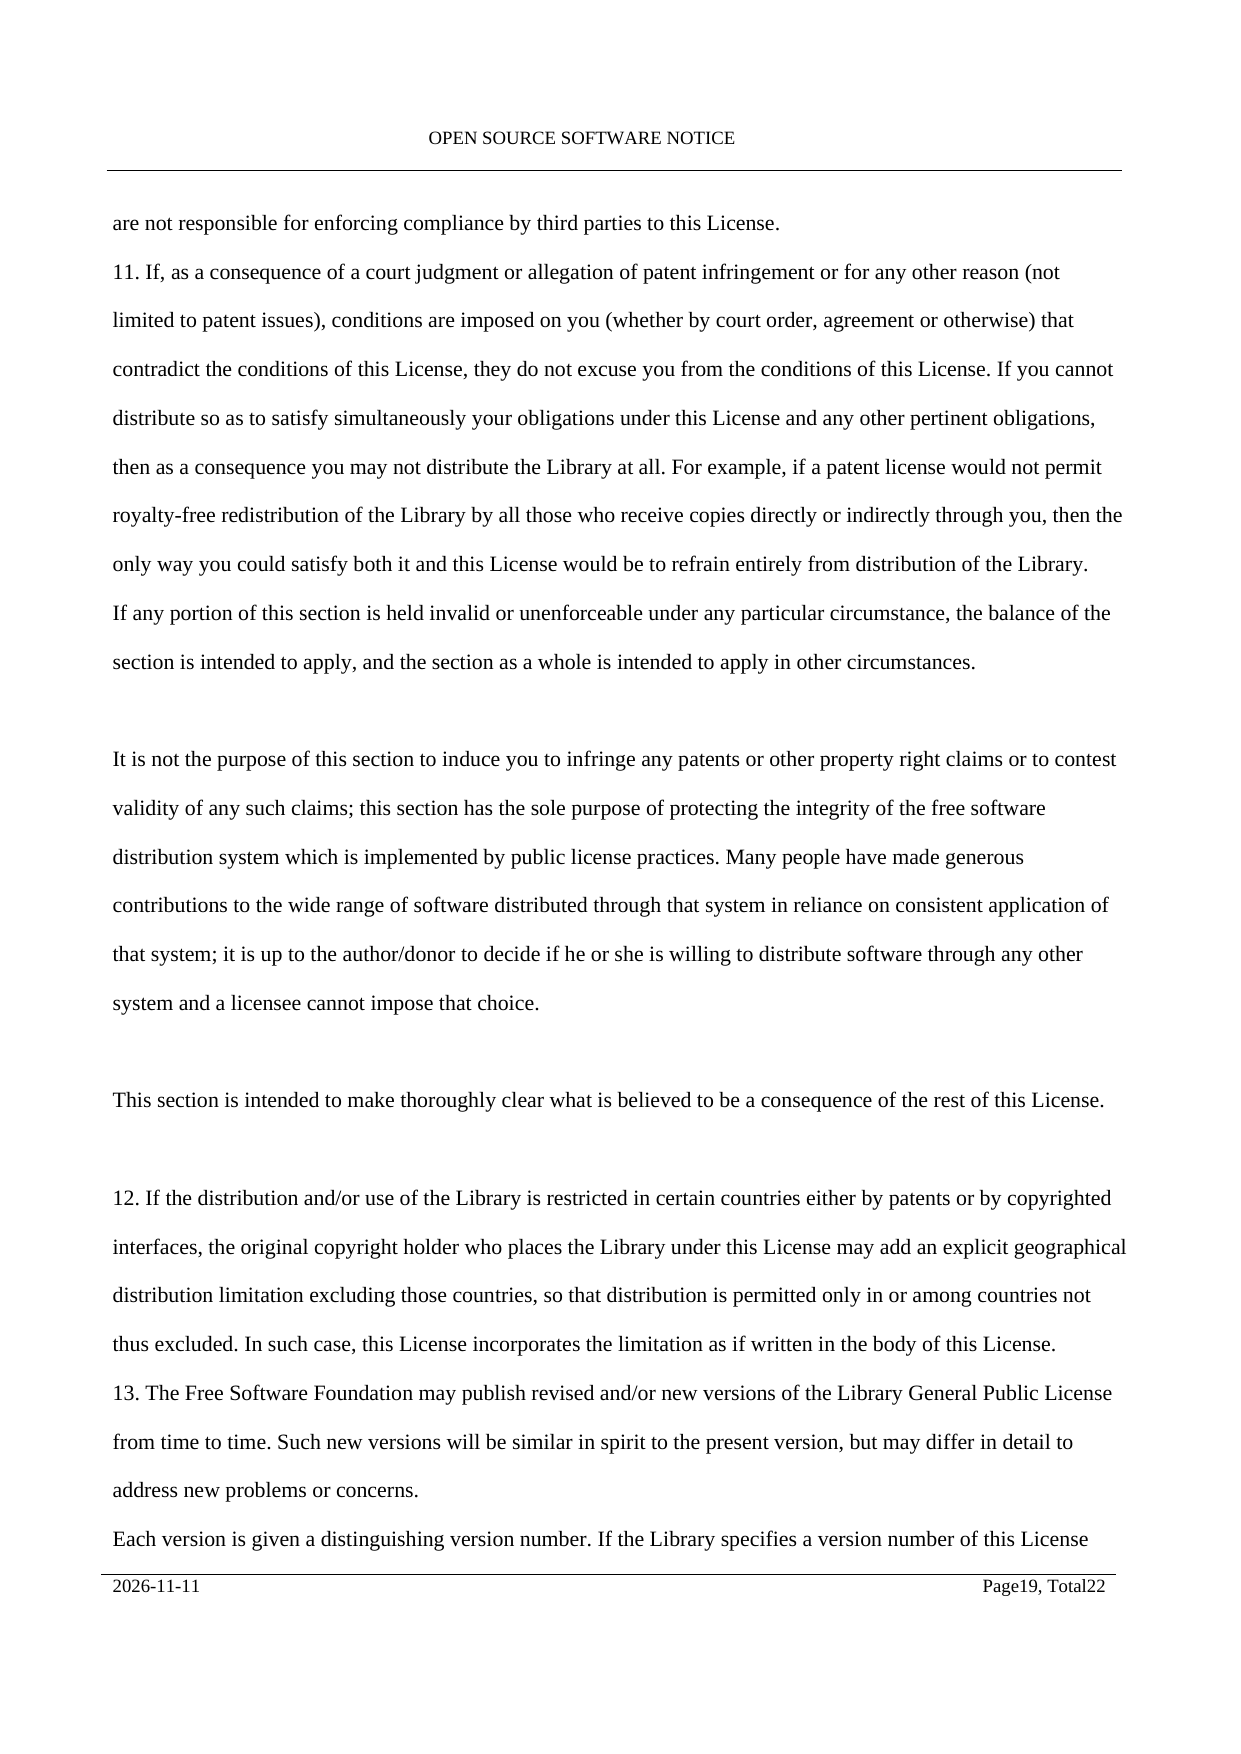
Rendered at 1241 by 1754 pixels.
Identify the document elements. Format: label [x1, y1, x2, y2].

text [112, 206, 1128, 1555]
